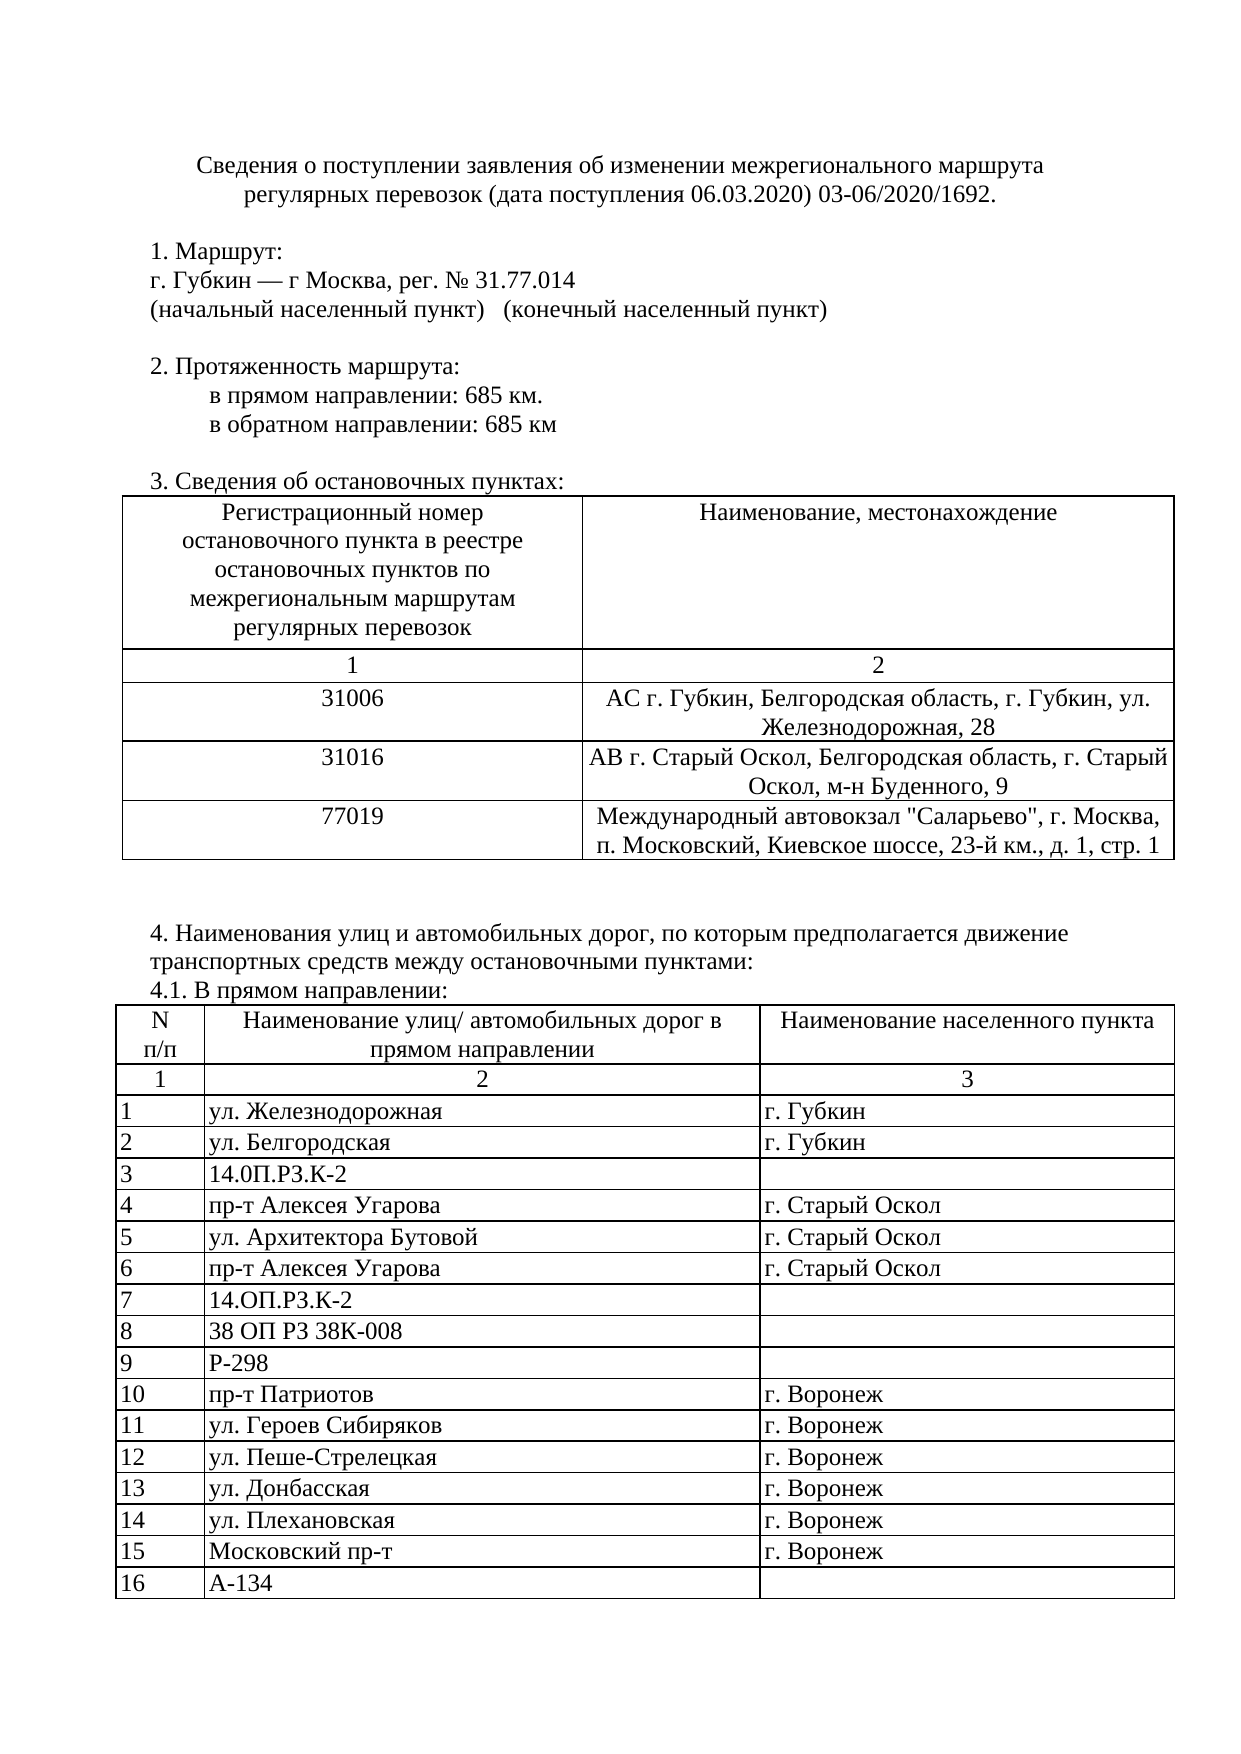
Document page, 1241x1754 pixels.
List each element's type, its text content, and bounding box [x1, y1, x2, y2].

text 4.1. В прямом направлении: [150, 975, 1090, 1004]
table_cell пр-т Патриотов [205, 1379, 759, 1409]
table_cell 77019 [123, 801, 582, 858]
table_cell ул. Пеше-Стрелецкая [205, 1442, 759, 1472]
table_cell 3 [761, 1065, 1174, 1094]
table_cell г. Воронеж [761, 1442, 1174, 1472]
table_cell [761, 1159, 1174, 1189]
table_cell АВ г. Старый Оскол, Белгородская область, г. Старый Оскол, м-н Буденного, 9 [583, 742, 1173, 799]
table_cell ул. Донбасская [205, 1473, 759, 1503]
table_cell г. Старый Оскол [761, 1222, 1174, 1252]
text 3. Сведения об остановочных пунктах: [150, 466, 1090, 495]
table_cell 7 [117, 1285, 204, 1314]
table_cell [761, 1285, 1174, 1314]
table_cell 3 [117, 1159, 204, 1189]
table_cell 38 ОП РЗ 38К-008 [205, 1316, 759, 1346]
table_header Регистрационный номер остановочного пункта в реестре остановочных пунктов по межрегиональным маршрутам регулярных перевозок [123, 497, 582, 648]
table_cell 6 [117, 1253, 204, 1283]
table_cell 2 [583, 650, 1173, 681]
table_cell г. Воронеж [761, 1379, 1174, 1409]
table_cell 11 [117, 1411, 204, 1440]
text 4. Наименования улиц и автомобильных дорог, по которым предполагается движение транспортных средств между остановочными пунктами: [150, 918, 1090, 975]
table_cell пр-т Алексея Угарова [205, 1253, 759, 1283]
table_cell г. Старый Оскол [761, 1190, 1174, 1220]
table_cell 14 [117, 1505, 204, 1535]
table_cell АС г. Губкин, Белгородская область, г. Губкин, ул. Железнодорожная, 28 [583, 683, 1173, 740]
table_cell 14.ОП.РЗ.К-2 [205, 1285, 759, 1314]
text Сведения о поступлении заявления об изменении межрегионального маршрута регулярных перевозок (дата поступления 06.03.2020) 03-06/2020/1692. [150, 150, 1090, 207]
table_cell 16 [117, 1568, 204, 1598]
table_cell г. Старый Оскол [761, 1253, 1174, 1283]
table_cell 31006 [123, 683, 582, 740]
table_header Наименование, местонахождение [583, 497, 1173, 648]
table_cell ул. Плехановская [205, 1505, 759, 1535]
table_cell г. Воронеж [761, 1473, 1174, 1503]
table_cell 14.0П.РЗ.К-2 [205, 1159, 759, 1189]
table_cell Московский пр-т [205, 1536, 759, 1566]
text в прямом направлении: 685 км. [150, 380, 1090, 409]
table_cell 12 [117, 1442, 204, 1472]
table_cell 2 [205, 1065, 759, 1094]
table_cell г. Губкин [761, 1127, 1174, 1157]
table_cell г. Губкин [761, 1096, 1174, 1126]
table_cell 5 [117, 1222, 204, 1252]
text 2. Протяженность маршрута: [150, 351, 1090, 380]
table_cell ул. Архитектора Бутовой [205, 1222, 759, 1252]
table_header N п/п [117, 1006, 204, 1063]
table_cell 8 [117, 1316, 204, 1346]
table_cell [761, 1348, 1174, 1377]
table_cell 1 [123, 650, 582, 681]
table_cell [761, 1316, 1174, 1346]
table_cell 9 [117, 1348, 204, 1377]
table_header Наименование улиц/ автомобильных дорог в прямом направлении [205, 1006, 759, 1063]
text (начальный населенный пункт) (конечный населенный пункт) [150, 294, 1090, 322]
table_header Наименование населенного пункта [761, 1006, 1174, 1063]
table_cell А-134 [205, 1568, 759, 1598]
table_cell г. Воронеж [761, 1536, 1174, 1566]
table_cell Р-298 [205, 1348, 759, 1377]
text 1. Маршрут: [150, 236, 1090, 265]
table_cell [761, 1568, 1174, 1598]
table_cell ул. Железнодорожная [205, 1096, 759, 1126]
table_cell г. Воронеж [761, 1505, 1174, 1535]
text г. Губкин — г Москва, рег. № 31.77.014 [150, 265, 1090, 294]
table_cell 1 [117, 1065, 204, 1094]
table_cell ул. Героев Сибиряков [205, 1411, 759, 1440]
table_cell 1 [117, 1096, 204, 1126]
table_cell Международный автовокзал "Саларьево", г. Москва, п. Московский, Киевское шоссе, 23-й км., д. 1, стр. 1 [583, 801, 1173, 858]
table_cell 10 [117, 1379, 204, 1409]
table_cell 2 [117, 1127, 204, 1157]
table_cell г. Воронеж [761, 1411, 1174, 1440]
table_cell 13 [117, 1473, 204, 1503]
text в обратном направлении: 685 км [150, 409, 1090, 437]
table_cell 31016 [123, 742, 582, 799]
table_cell ул. Белгородская [205, 1127, 759, 1157]
table_cell 15 [117, 1536, 204, 1566]
table_cell 4 [117, 1190, 204, 1220]
table_cell пр-т Алексея Угарова [205, 1190, 759, 1220]
